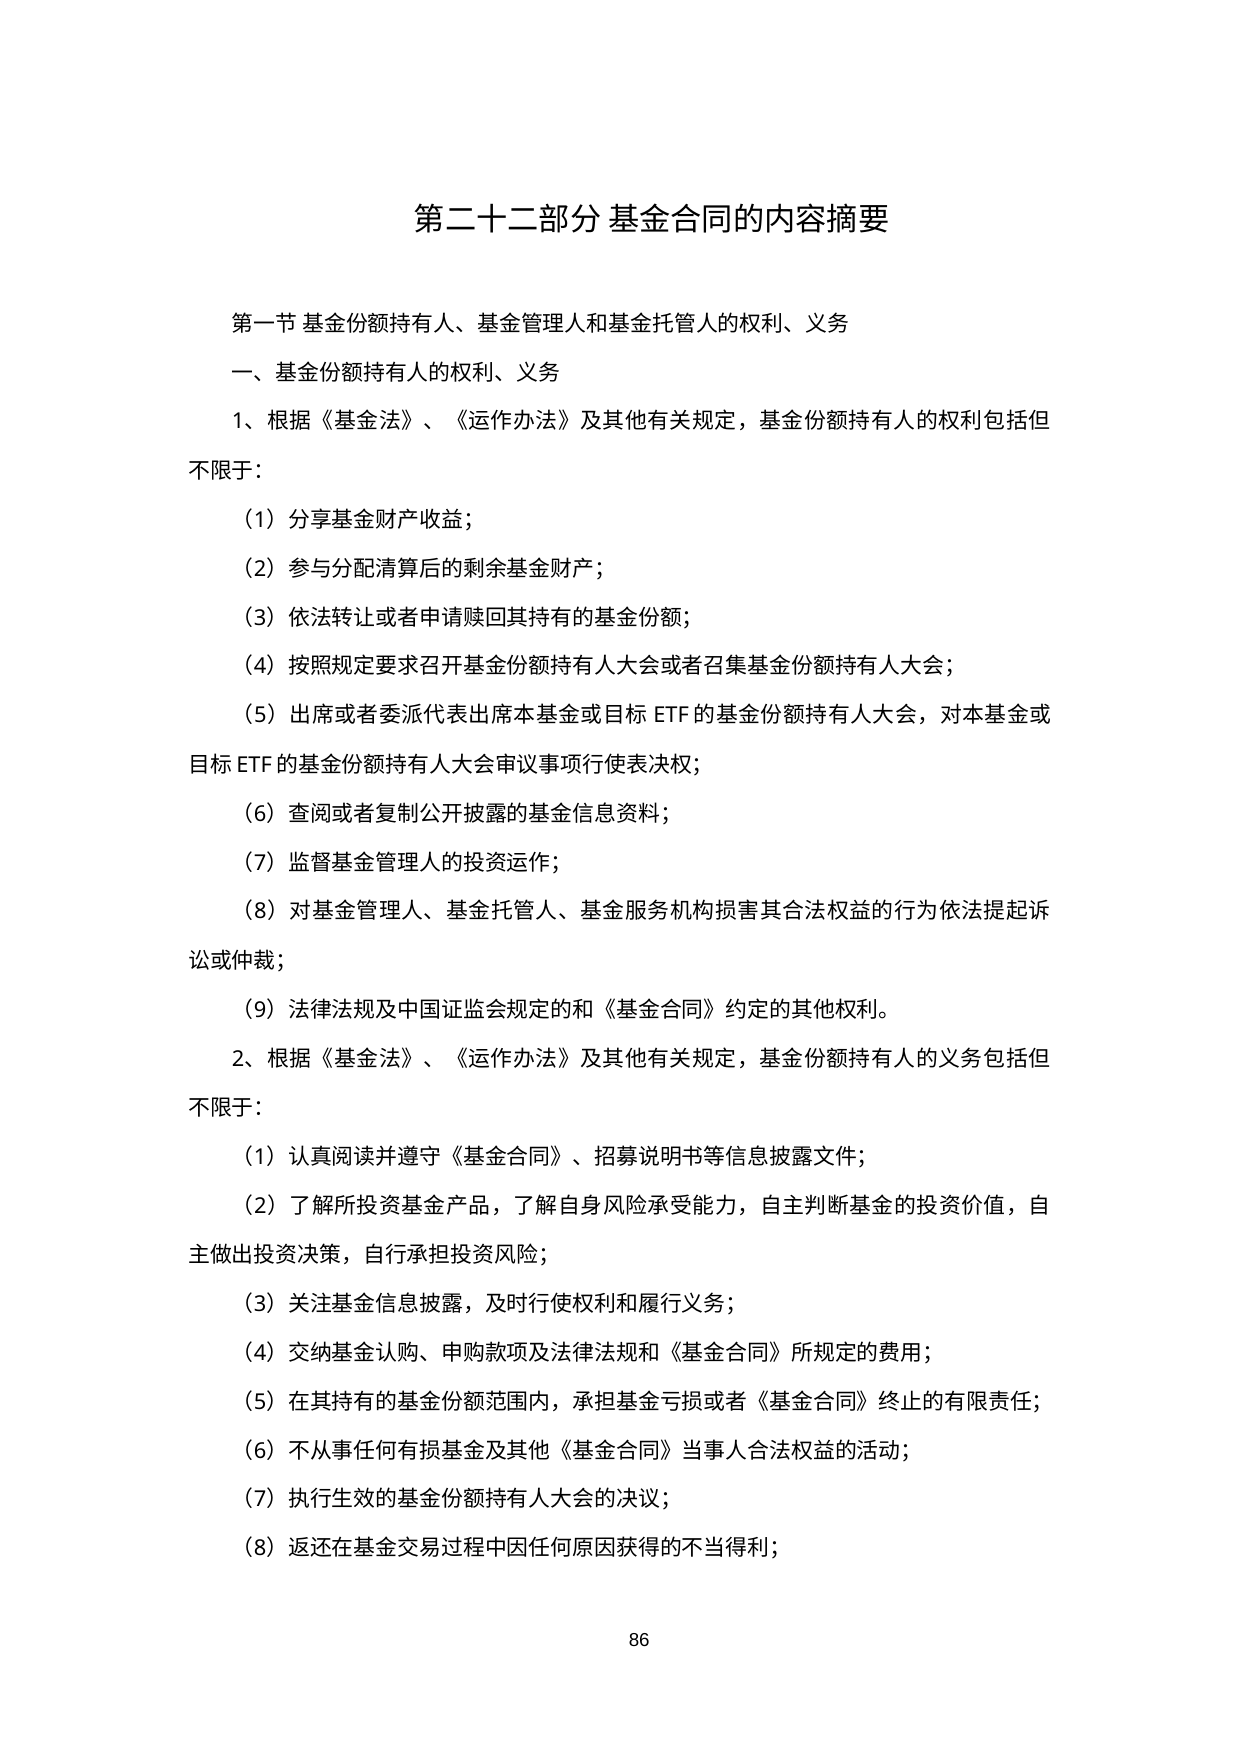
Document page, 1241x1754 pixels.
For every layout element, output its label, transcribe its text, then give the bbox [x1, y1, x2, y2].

text （7）监督基金管理人的投资运作； [188, 844, 1052, 877]
text （7）执行生效的基金份额持有人大会的决议； [188, 1481, 1052, 1514]
text （5）在其持有的基金份额范围内，承担基金亏损或者《基金合同》终止的有限责任； [188, 1383, 1052, 1416]
text （8）对基金管理人、基金托管人、基金服务机构损害其合法权益的行为依法提起诉讼或仲裁； [188, 893, 1052, 975]
text （4）交纳基金认购、申购款项及法律法规和《基金合同》所规定的费用； [188, 1334, 1052, 1367]
text （6）不从事任何有损基金及其他《基金合同》当事人合法权益的活动； [188, 1432, 1052, 1465]
text （9）法律法规及中国证监会规定的和《基金合同》约定的其他权利。 [188, 991, 1052, 1024]
subtitle 第二十二部分 基金合同的内容摘要 [188, 183, 1052, 249]
text 一、基金份额持有人的权利、义务 [188, 354, 1052, 387]
text （1）认真阅读并遵守《基金合同》、招募说明书等信息披露文件； [188, 1138, 1052, 1171]
text （2）参与分配清算后的剩余基金财产； [188, 550, 1052, 583]
text （3）关注基金信息披露，及时行使权利和履行义务； [188, 1285, 1052, 1318]
text 第一节 基金份额持有人、基金管理人和基金托管人的权利、义务 [188, 305, 1052, 338]
text 1、根据《基金法》、《运作办法》及其他有关规定，基金份额持有人的权利包括但不限于： [188, 403, 1052, 485]
text （1）分享基金财产收益； [188, 501, 1052, 534]
text （5）出席或者委派代表出席本基金或目标ETF的基金份额持有人大会，对本基金或目标ETF的基金份额持有人大会审议事项行使表决权； [188, 697, 1052, 779]
text （3）依法转让或者申请赎回其持有的基金份额； [188, 599, 1052, 632]
text （4）按照规定要求召开基金份额持有人大会或者召集基金份额持有人大会； [188, 648, 1052, 681]
text （8）返还在基金交易过程中因任何原因获得的不当得利； [188, 1530, 1052, 1563]
text （2）了解所投资基金产品，了解自身风险承受能力，自主判断基金的投资价值，自主做出投资决策，自行承担投资风险； [188, 1187, 1052, 1269]
text 2、根据《基金法》、《运作办法》及其他有关规定，基金份额持有人的义务包括但不限于： [188, 1040, 1052, 1122]
text （6）查阅或者复制公开披露的基金信息资料； [188, 795, 1052, 828]
